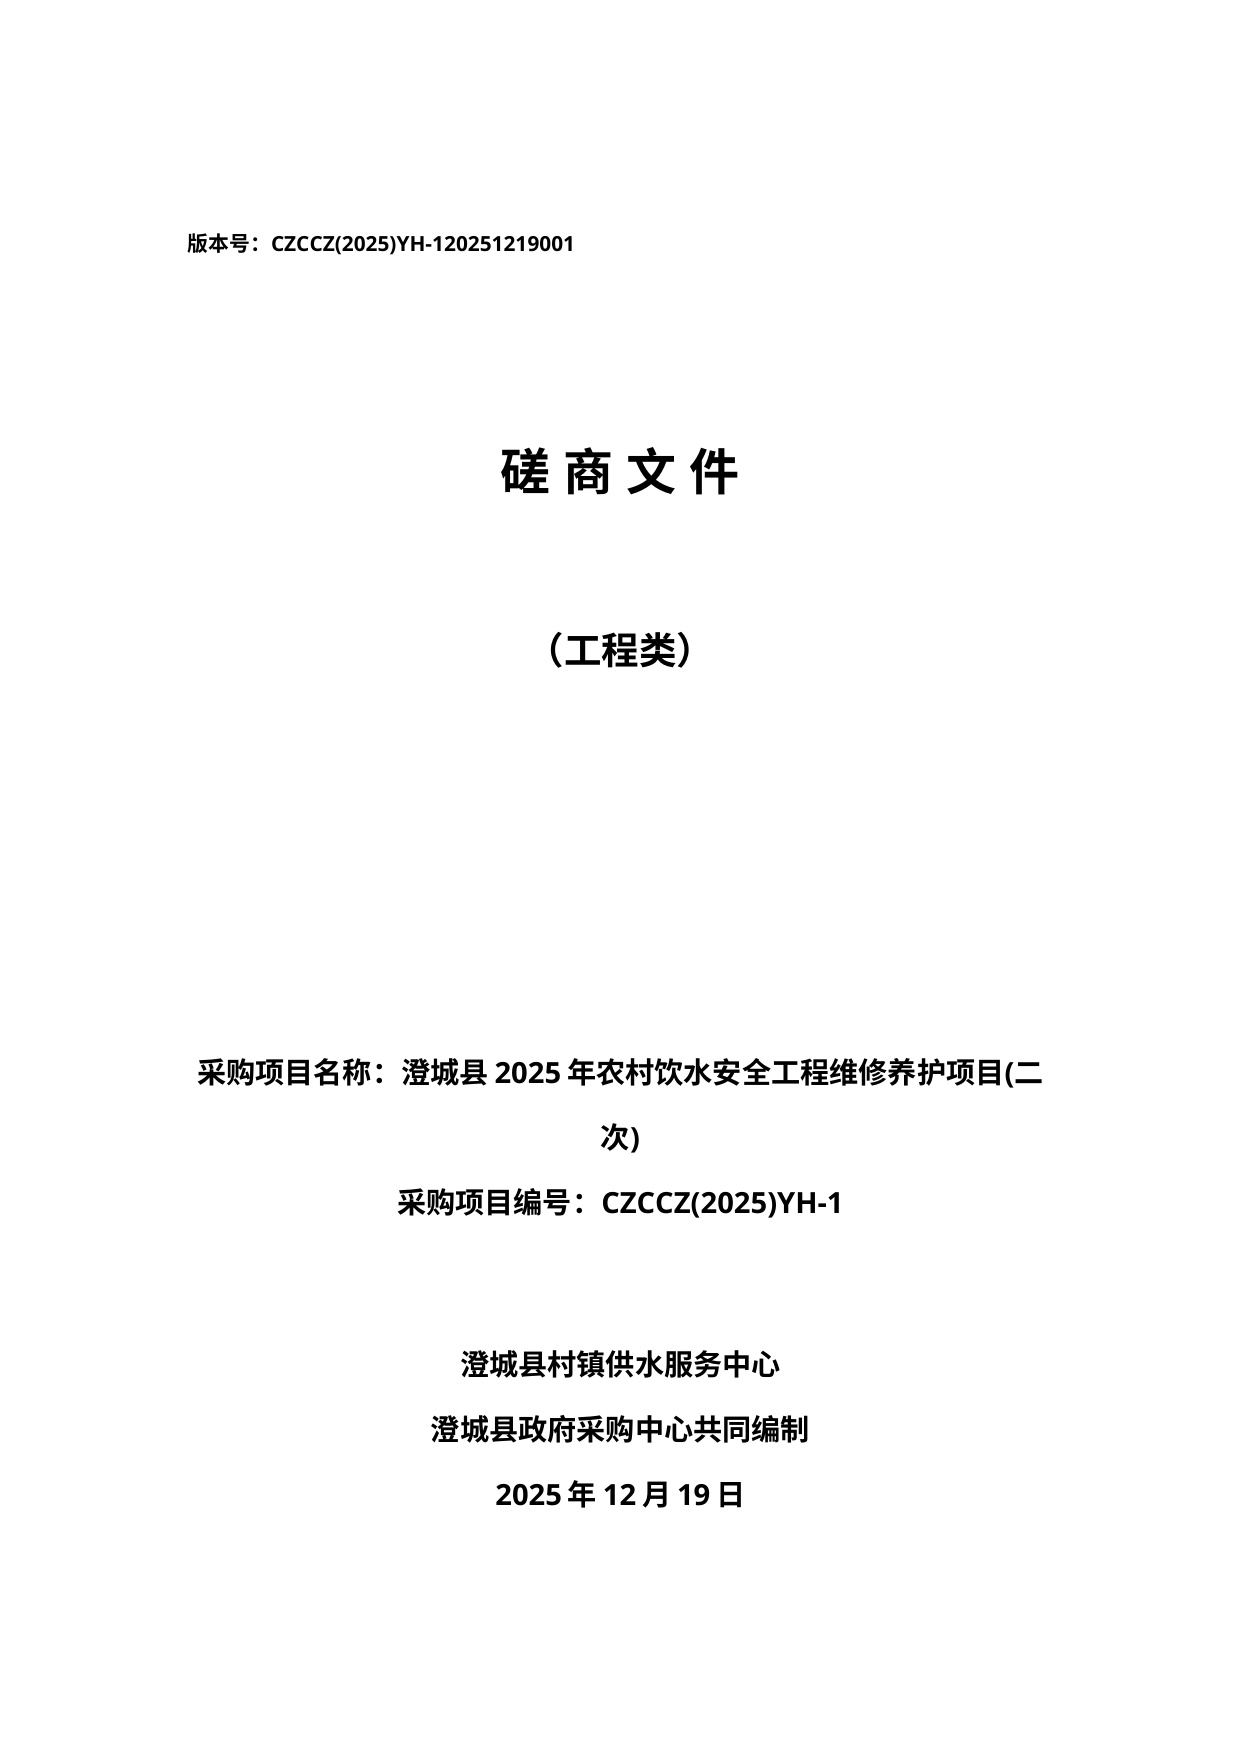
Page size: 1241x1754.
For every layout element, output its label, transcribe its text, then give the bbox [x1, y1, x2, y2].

text 磋 商 文 件 [187, 422, 1053, 617]
text 澄城县政府采购中心共同编制 [187, 1397, 1053, 1462]
text （工程类） [187, 617, 1053, 1039]
text 采购项目名称：澄城县2025年农村饮水安全工程维修养护项目(二次) [187, 1039, 1053, 1169]
text 采购项目编号：CZCCZ(2025)YH-1 [187, 1169, 1053, 1332]
text 澄城县村镇供水服务中心 [187, 1332, 1053, 1397]
text 2025年12月19日 [187, 1462, 1053, 1527]
text 版本号：CZCCZ(2025)YH-120251219001 [187, 227, 1053, 422]
